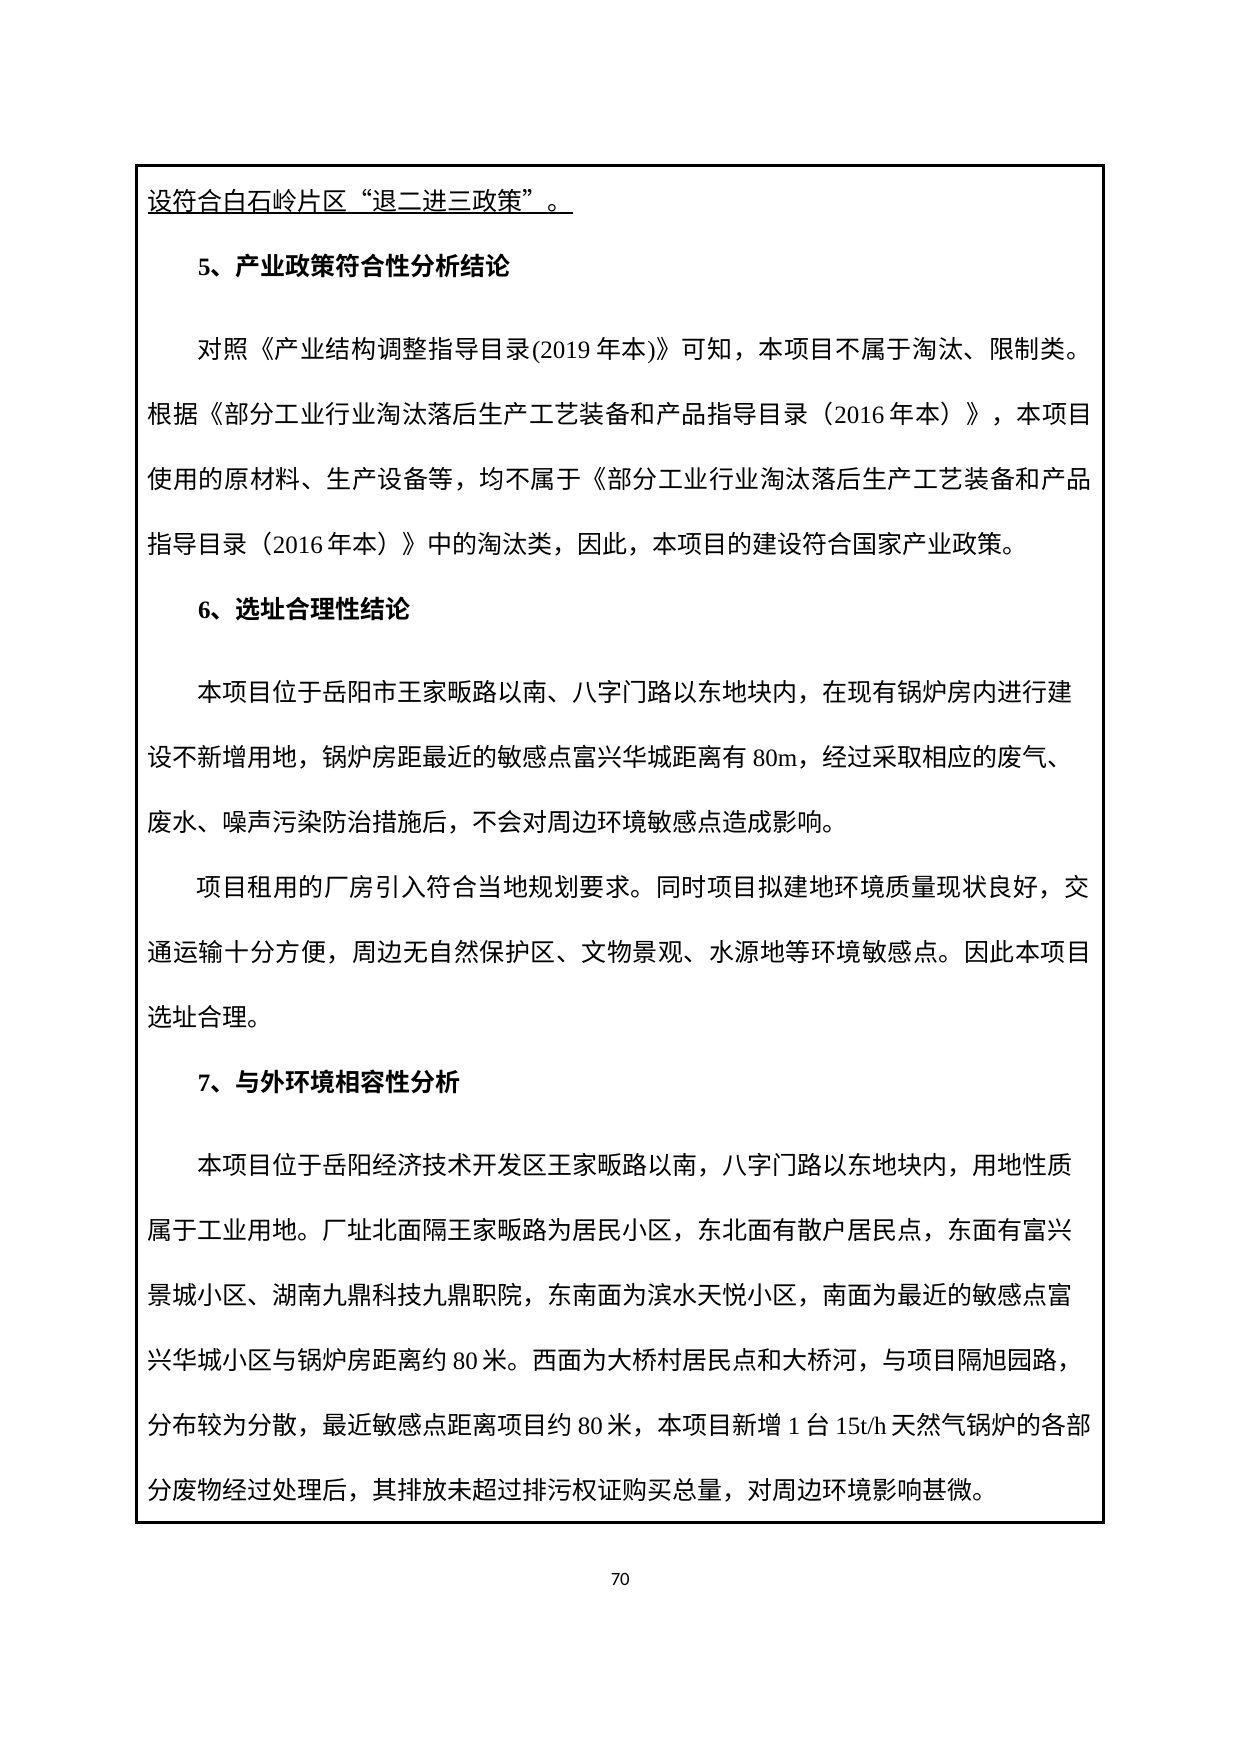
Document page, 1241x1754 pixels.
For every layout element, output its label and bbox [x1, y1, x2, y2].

table_header [138, 167, 1102, 1521]
